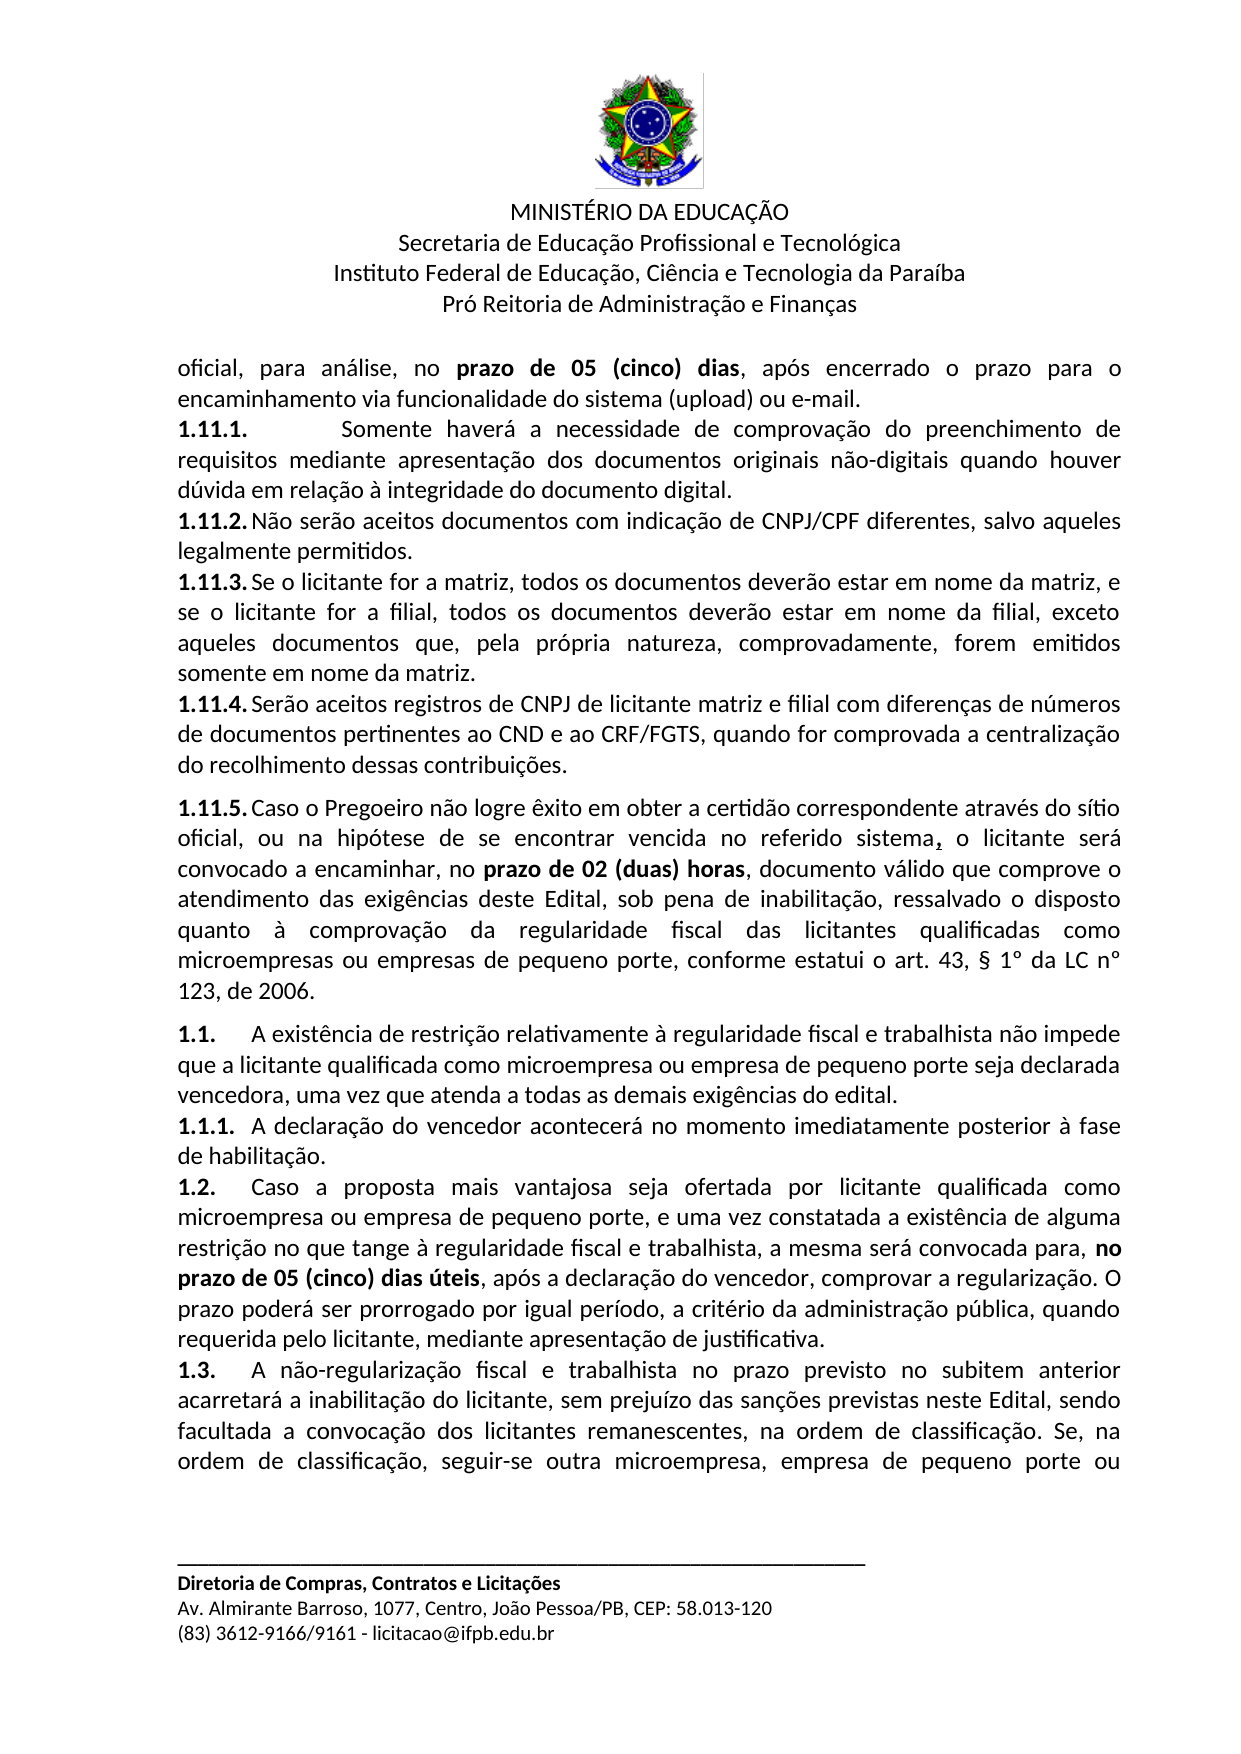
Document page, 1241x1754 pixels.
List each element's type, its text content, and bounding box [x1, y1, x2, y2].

list Serão aceitos registros de CNPJ de licitante matriz e filial com diferenças de números de documentos pertinentes ao CND e ao CRF/FGTS, quando for comprovada a centralização do recolhimento dessas contribuições. [177, 688, 1122, 779]
list Somente haverá a necessidade de comprovação do preenchimento de requisitos mediante apresentação dos documentos originais não-digitais quando houver dúvida em relação à integridade do documento digital. [177, 413, 1122, 505]
list Caso o Pregoeiro não logre êxito em obter a certidão correspondente através do sítio oficial, ou na hipótese de se encontrar vencida no referido sistema, o licitante será convocado a encaminhar, no prazo de 02 (duas) horas, documento válido que comprove o atendimento das exigências deste Edital, sob pena de inabilitação, ressalvado o disposto quanto à comprovação da regularidade fiscal das licitantes qualificadas como microempresas ou empresas de pequeno porte, conforme estatui o art. 43, § 1º da LC nº 123, de 2006. [177, 792, 1122, 1006]
picture [595, 73, 705, 190]
list Não serão aceitos documentos com indicação de CNPJ/CPF diferentes, salvo aqueles legalmente permitidos. [177, 505, 1122, 566]
list Se o licitante for a matriz, todos os documentos deverão estar em nome da matriz, e se o licitante for a filial, todos os documentos deverão estar em nome da filial, exceto aqueles documentos que, pela própria natureza, comprovadamente, forem emitidos somente em nome da matriz. [177, 566, 1122, 688]
list A declaração do vencedor acontecerá no momento imediatamente posterior à fase de habilitação. [177, 1110, 1122, 1171]
list Caso a proposta mais vantajosa seja ofertada por licitante qualificada como microempresa ou empresa de pequeno porte, e uma vez constatada a existência de alguma restrição no que tange à regularidade fiscal e trabalhista, a mesma será convocada para, no prazo de 05 (cinco) dias úteis, após a declaração do vencedor, comprovar a regularização. O prazo poderá ser prorrogado por igual período, a critério da administração pública, quando requerida pelo licitante, mediante apresentação de justificativa. [177, 1171, 1122, 1354]
list A existência de restrição relativamente à regularidade fiscal e trabalhista não impede que a licitante qualificada como microempresa ou empresa de pequeno porte seja declarada vencedora, uma vez que atenda a todas as demais exigências do edital. [177, 1018, 1122, 1110]
